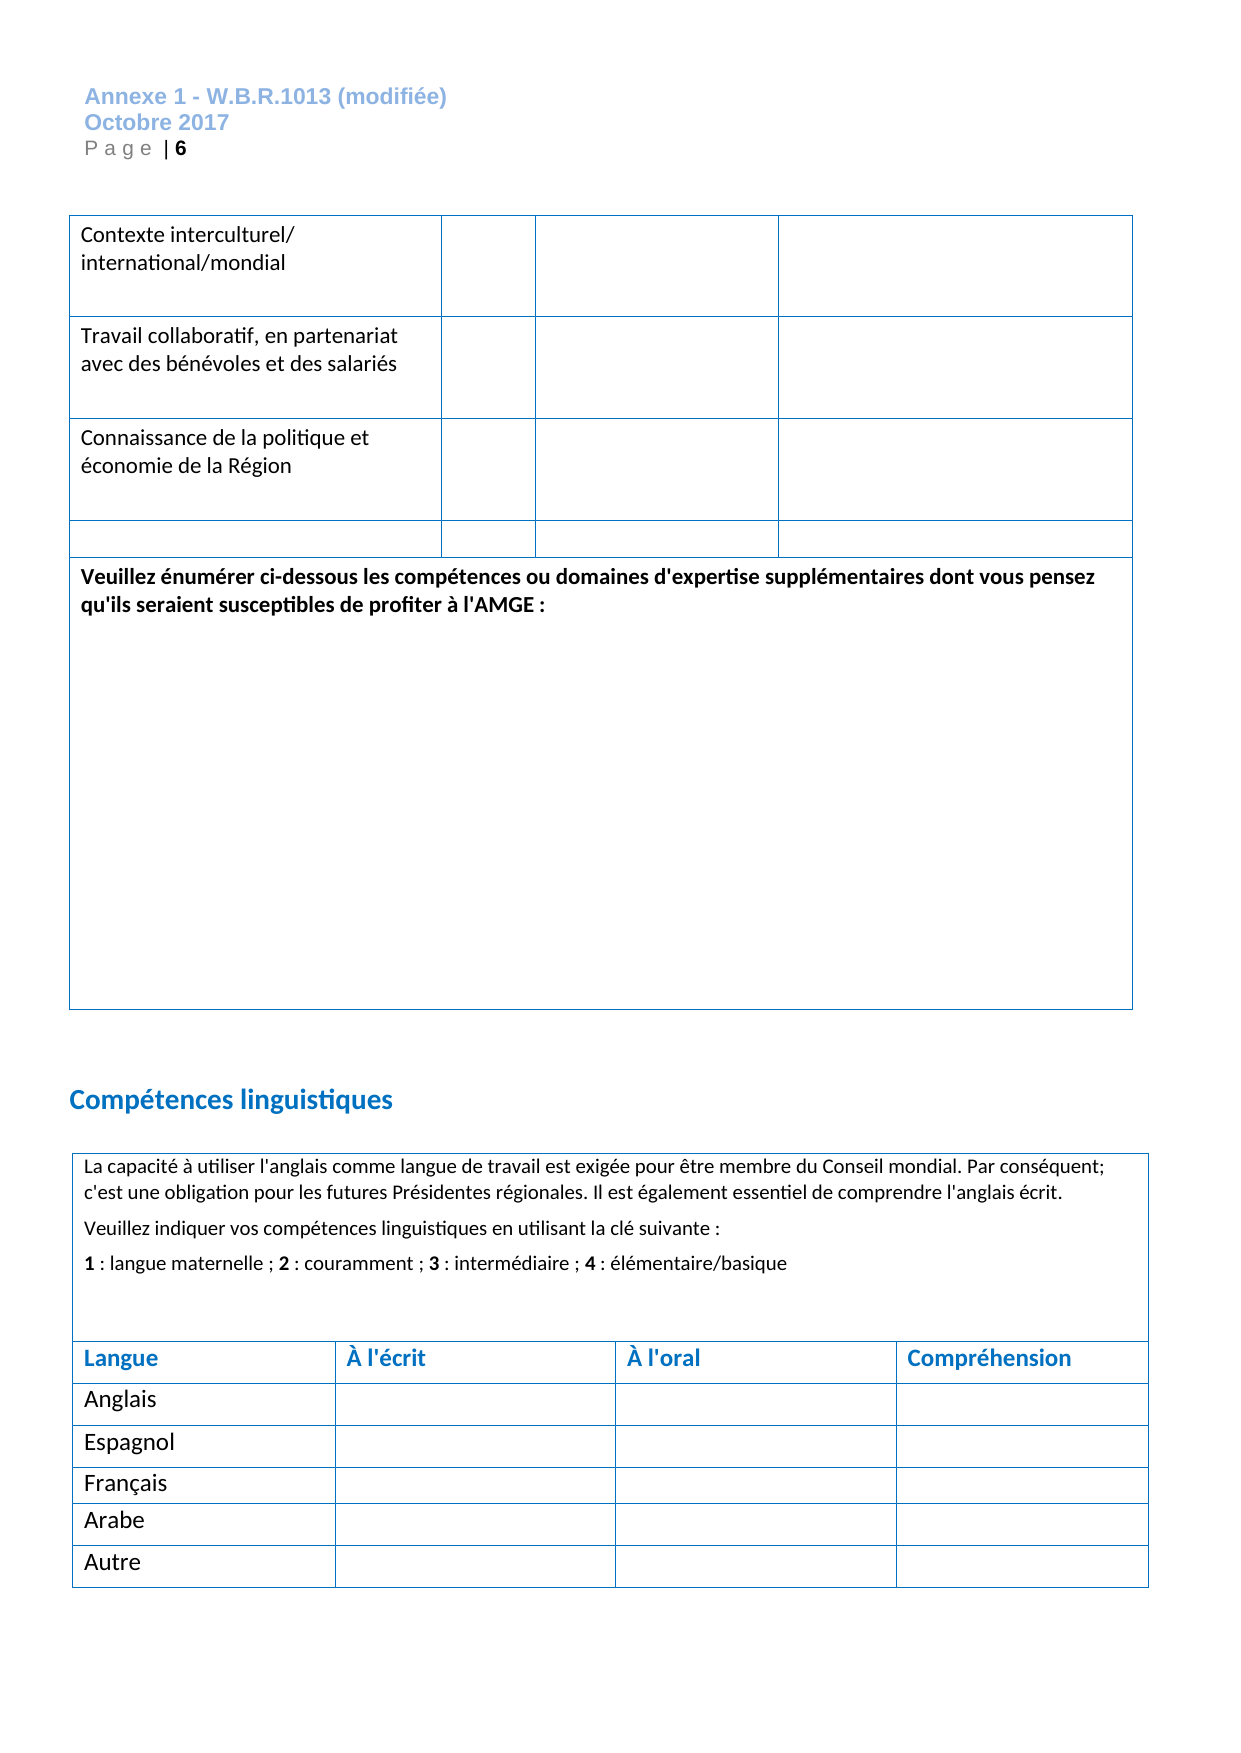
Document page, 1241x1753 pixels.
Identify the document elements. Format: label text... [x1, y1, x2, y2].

table_cell [442, 317, 535, 418]
table_cell [70, 521, 441, 557]
table_cell [336, 1504, 615, 1545]
table_cell [336, 1384, 615, 1424]
table_cell Compréhension [897, 1342, 1148, 1383]
table_cell [536, 521, 778, 557]
table_cell [779, 419, 1132, 520]
table_cell Langue [73, 1342, 335, 1383]
table_cell [616, 1504, 896, 1545]
table_cell [897, 1384, 1148, 1424]
text Compétences linguistiques [69, 1081, 1138, 1117]
table_cell Français [73, 1468, 335, 1503]
table_cell [616, 1546, 896, 1587]
table_cell [336, 1468, 615, 1503]
table_cell Espagnol [73, 1426, 335, 1467]
table_cell [536, 317, 778, 418]
table_cell Anglais [73, 1384, 335, 1424]
table_cell Contexte interculturel/ international/mondial [70, 216, 441, 316]
table_cell [336, 1426, 615, 1467]
table_header La capacité à utiliser l'anglais comme langue de travail est exigée pour être membre du Conseil mondial. Par conséquent; c'est une obligation pour les futures Présidentes régionales. Il est également essentiel de comprendre l'anglais écrit. Veuillez indiquer vos compétences linguistiques en utilisant la clé suivante : 1 : langue maternelle ; 2 : couramment ; 3 : intermédiaire ; 4 : élémentaire/basique [73, 1154, 1148, 1341]
table_cell [897, 1546, 1148, 1587]
table_cell Arabe [73, 1504, 335, 1545]
table_cell [616, 1468, 896, 1503]
table_cell [442, 521, 535, 557]
table_cell [442, 419, 535, 520]
table_cell [616, 1426, 896, 1467]
table_cell [897, 1426, 1148, 1467]
table_cell [779, 521, 1132, 557]
table_cell Autre [73, 1546, 335, 1587]
table_cell [336, 1546, 615, 1587]
table_cell [897, 1504, 1148, 1545]
table_cell [779, 216, 1132, 316]
table_cell À l'oral [616, 1342, 896, 1383]
table_cell [897, 1468, 1148, 1503]
table_cell Connaissance de la politique et économie de la Région [70, 419, 441, 520]
table_cell [536, 419, 778, 520]
table_cell [616, 1384, 896, 1424]
table_cell [779, 317, 1132, 418]
table_cell [442, 216, 535, 316]
table_cell [536, 216, 778, 316]
table_cell Travail collaboratif, en partenariat avec des bénévoles et des salariés [70, 317, 441, 418]
table_cell À l'écrit [336, 1342, 615, 1383]
table_cell Veuillez énumérer ci-dessous les compétences ou domaines d'expertise supplémentaires dont vous pensez qu'ils seraient susceptibles de profiter à l'AMGE : [70, 558, 1132, 1009]
